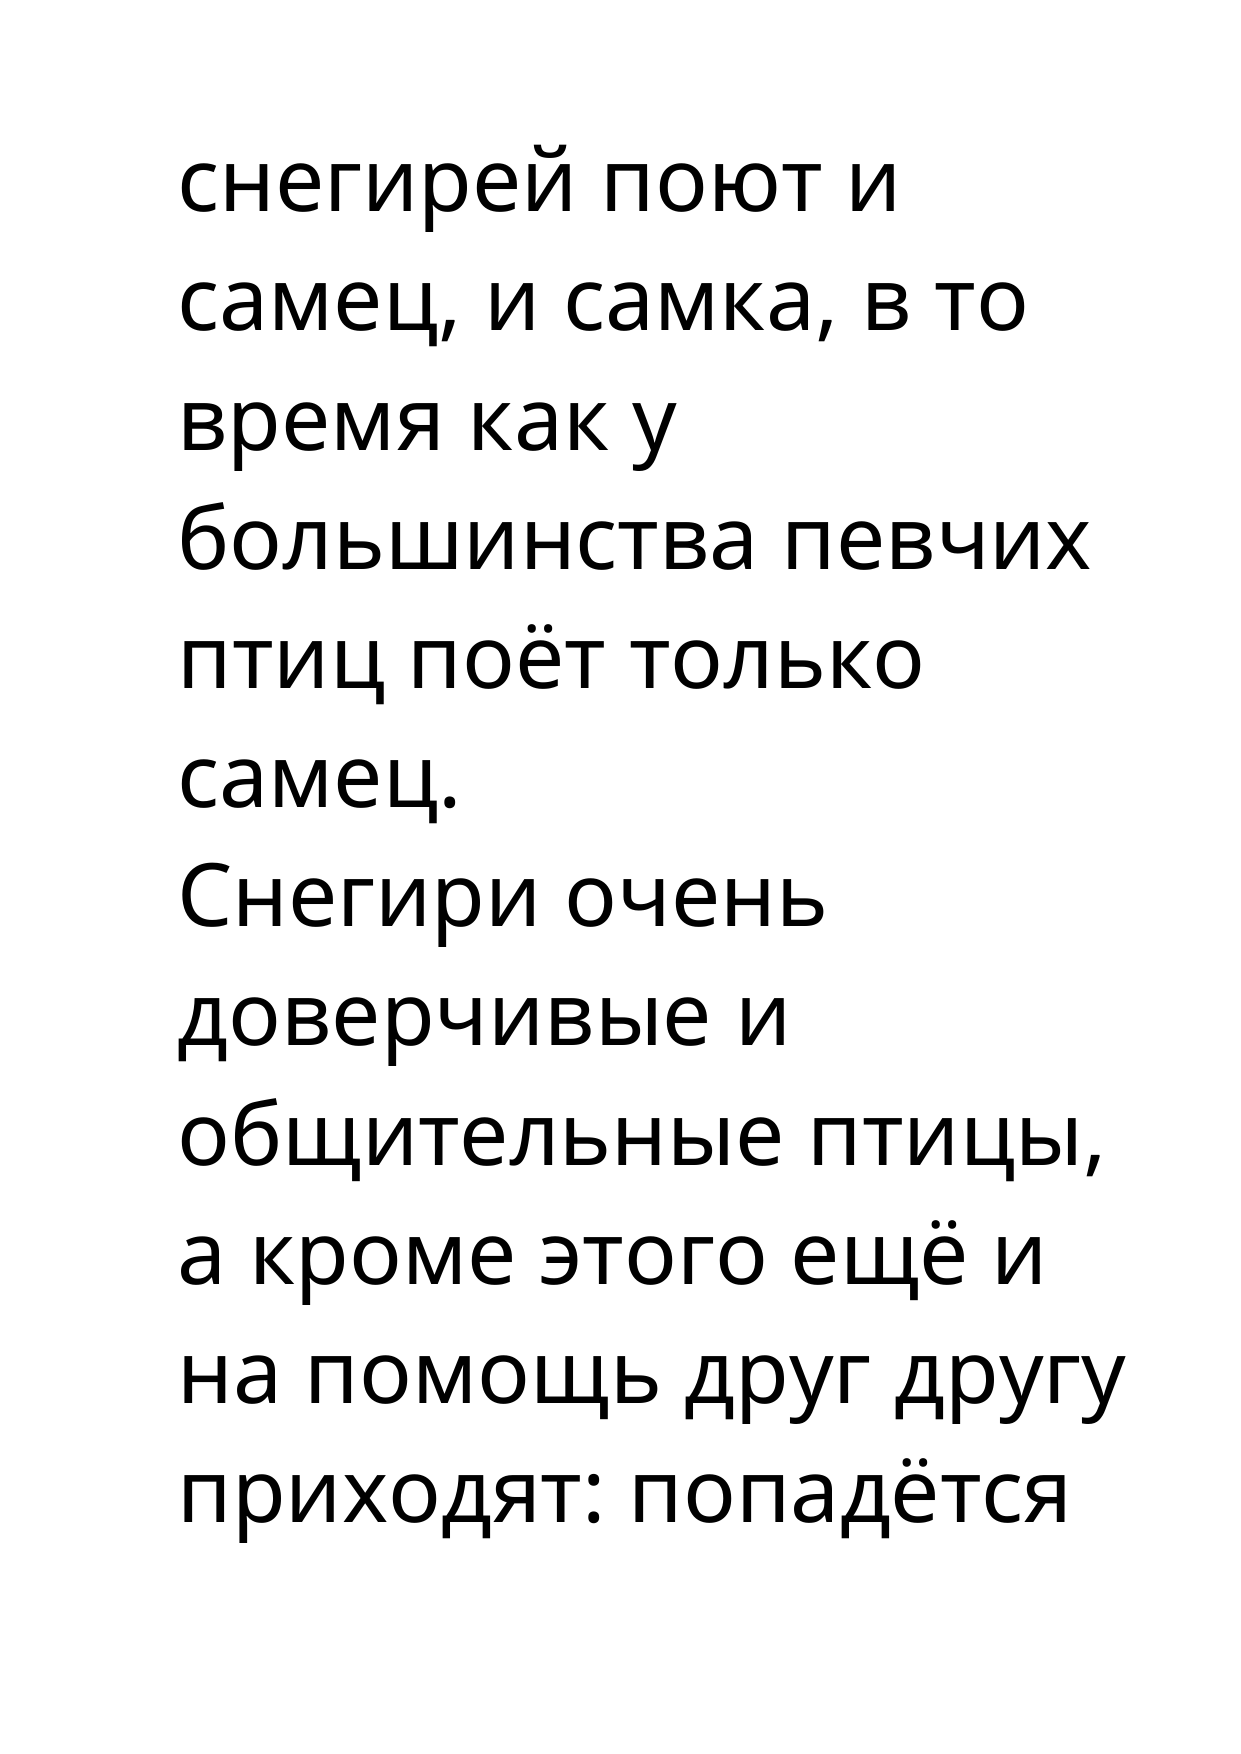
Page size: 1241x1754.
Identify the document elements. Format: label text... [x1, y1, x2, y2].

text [177, 118, 1152, 356]
text время как у большинства певчих птиц поёт только самец. [177, 356, 1152, 833]
text Снегири очень доверчивые и общительные птицы, а кроме этого ещё и [177, 833, 1152, 1310]
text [177, 1310, 1152, 1548]
